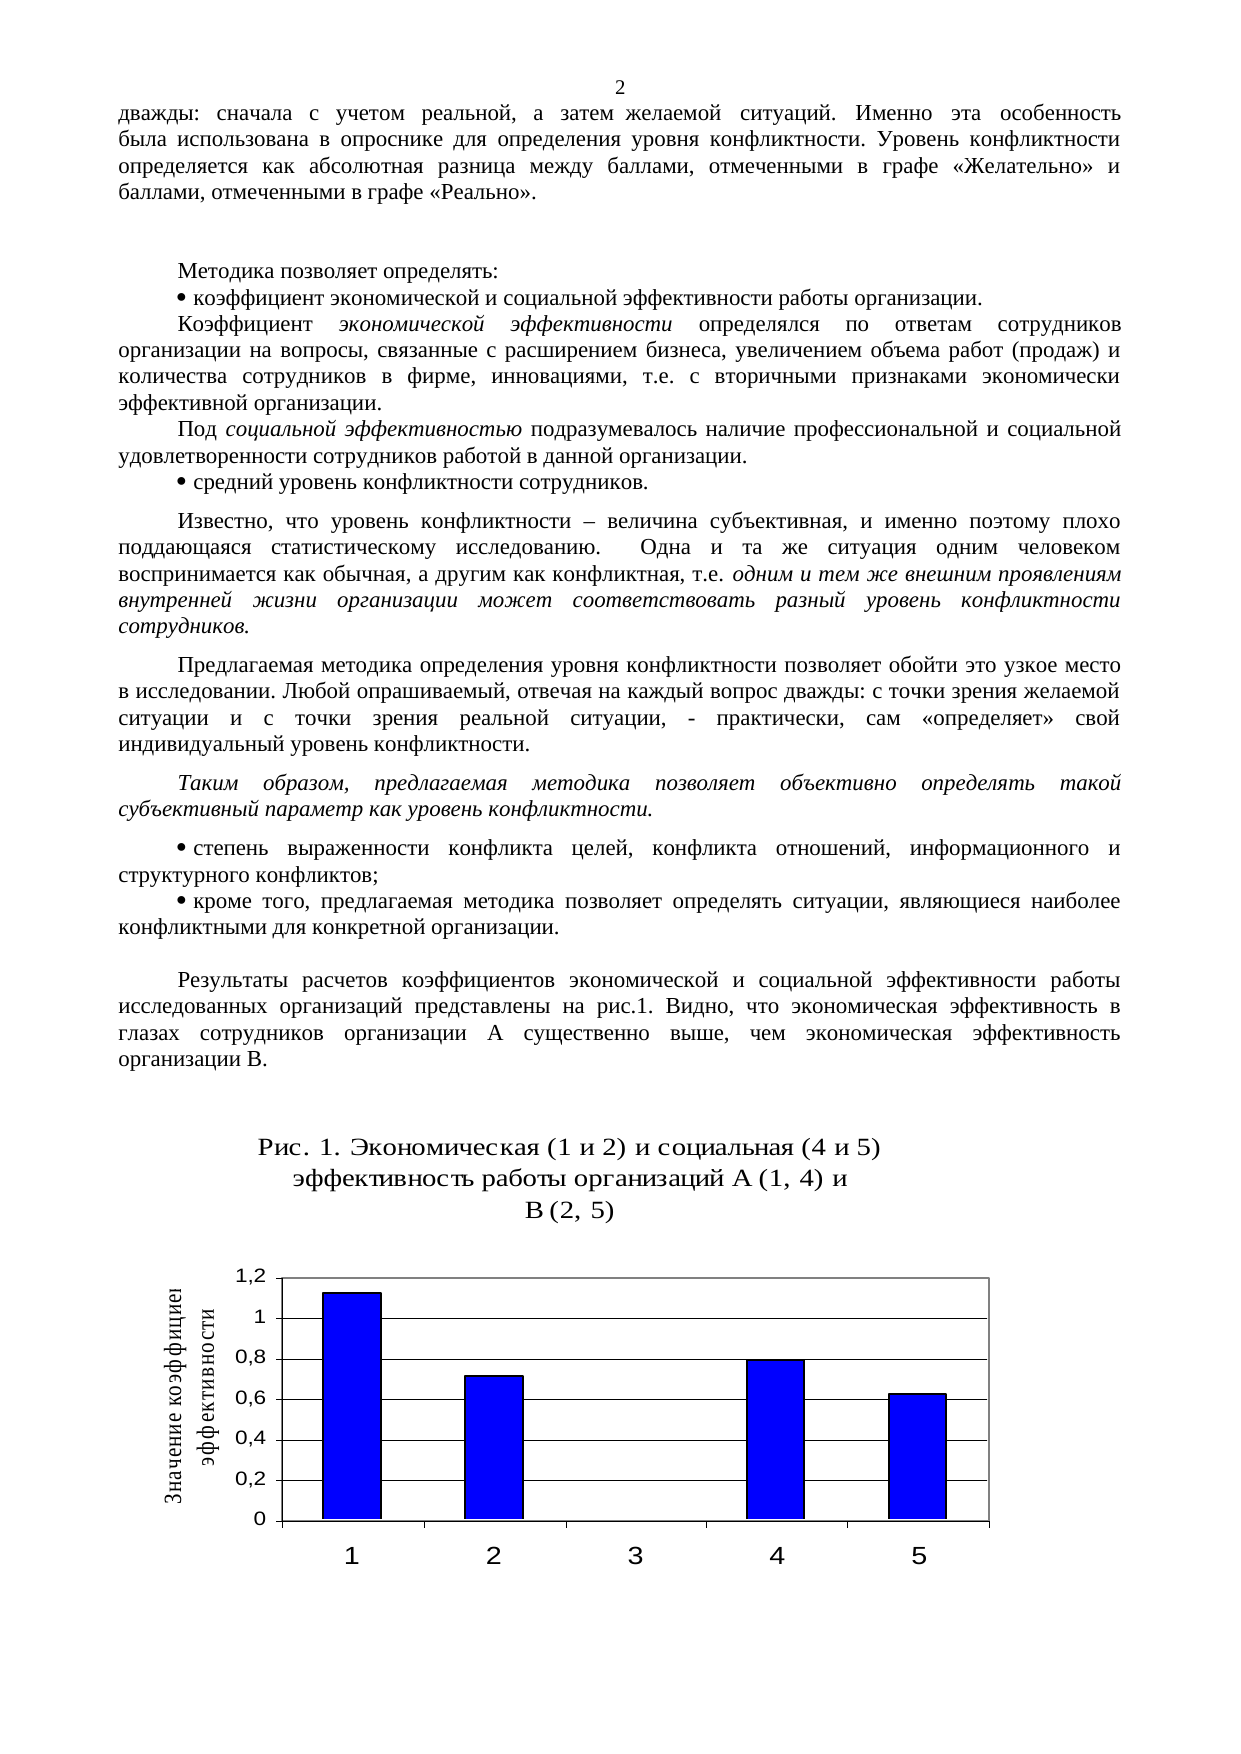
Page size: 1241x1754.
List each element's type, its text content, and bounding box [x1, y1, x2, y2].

list кроме того, предлагаемая методика позволяет определять ситуации, являющиеся наиболее конфликтными для конкретной организации. [118, 887, 1122, 940]
text Предлагаемая методика определения уровня конфликтности позволяет обойти это узкое место в исследовании. Любой опрашиваемый, отвечая на каждый вопрос дважды: с точки зрения желаемой ситуации и с точки зрения реальной ситуации, - практически, сам «определяет» свой индивидуальный уровень конфликтности. [118, 651, 1122, 757]
text Методика позволяет определять: [118, 257, 1122, 283]
text Результаты расчетов коэффициентов экономической и социальной эффективности работы исследованных организаций представлены на рис.1. Видно, что экономическая эффективность в глазах сотрудников организации А существенно выше, чем экономическая эффективность организации В. [118, 966, 1122, 1071]
list степень выраженности конфликта целей, конфликта отношений, информационного и структурного конфликтов; [118, 834, 1122, 887]
text Таким образом, предлагаемая методика позволяет объективно определять такой субъективный параметр как уровень конфликтности. [118, 769, 1122, 822]
text Под социальной эффективностью подразумевалось наличие профессиональной и социальной удовлетворенности сотрудников работой в данной организации. [118, 415, 1122, 468]
text Известно, что уровень конфликтности – величина субъективная, и именно поэтому плохо поддающаяся статистическому исследованию. Одна и та же ситуация одним человеком воспринимается как обычная, а другим как конфликтная, т.е. одним и тем же внешним проявлениям внутренней жизни организации может соответствовать разный уровень конфликтности сотрудников. [118, 507, 1122, 639]
list коэффициент экономической и социальной эффективности работы организации. [118, 283, 1122, 310]
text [118, 99, 1122, 204]
list средний уровень конфликтности сотрудников. [118, 468, 1122, 494]
text Коэффициент экономической эффективности определялся по ответам сотрудников организации на вопросы, связанные с расширением бизнеса, увеличением объема работ (продаж) и количества сотрудников в фирме, инновациями, т.е. с вторичными признаками экономически эффективной организации. [118, 310, 1122, 415]
